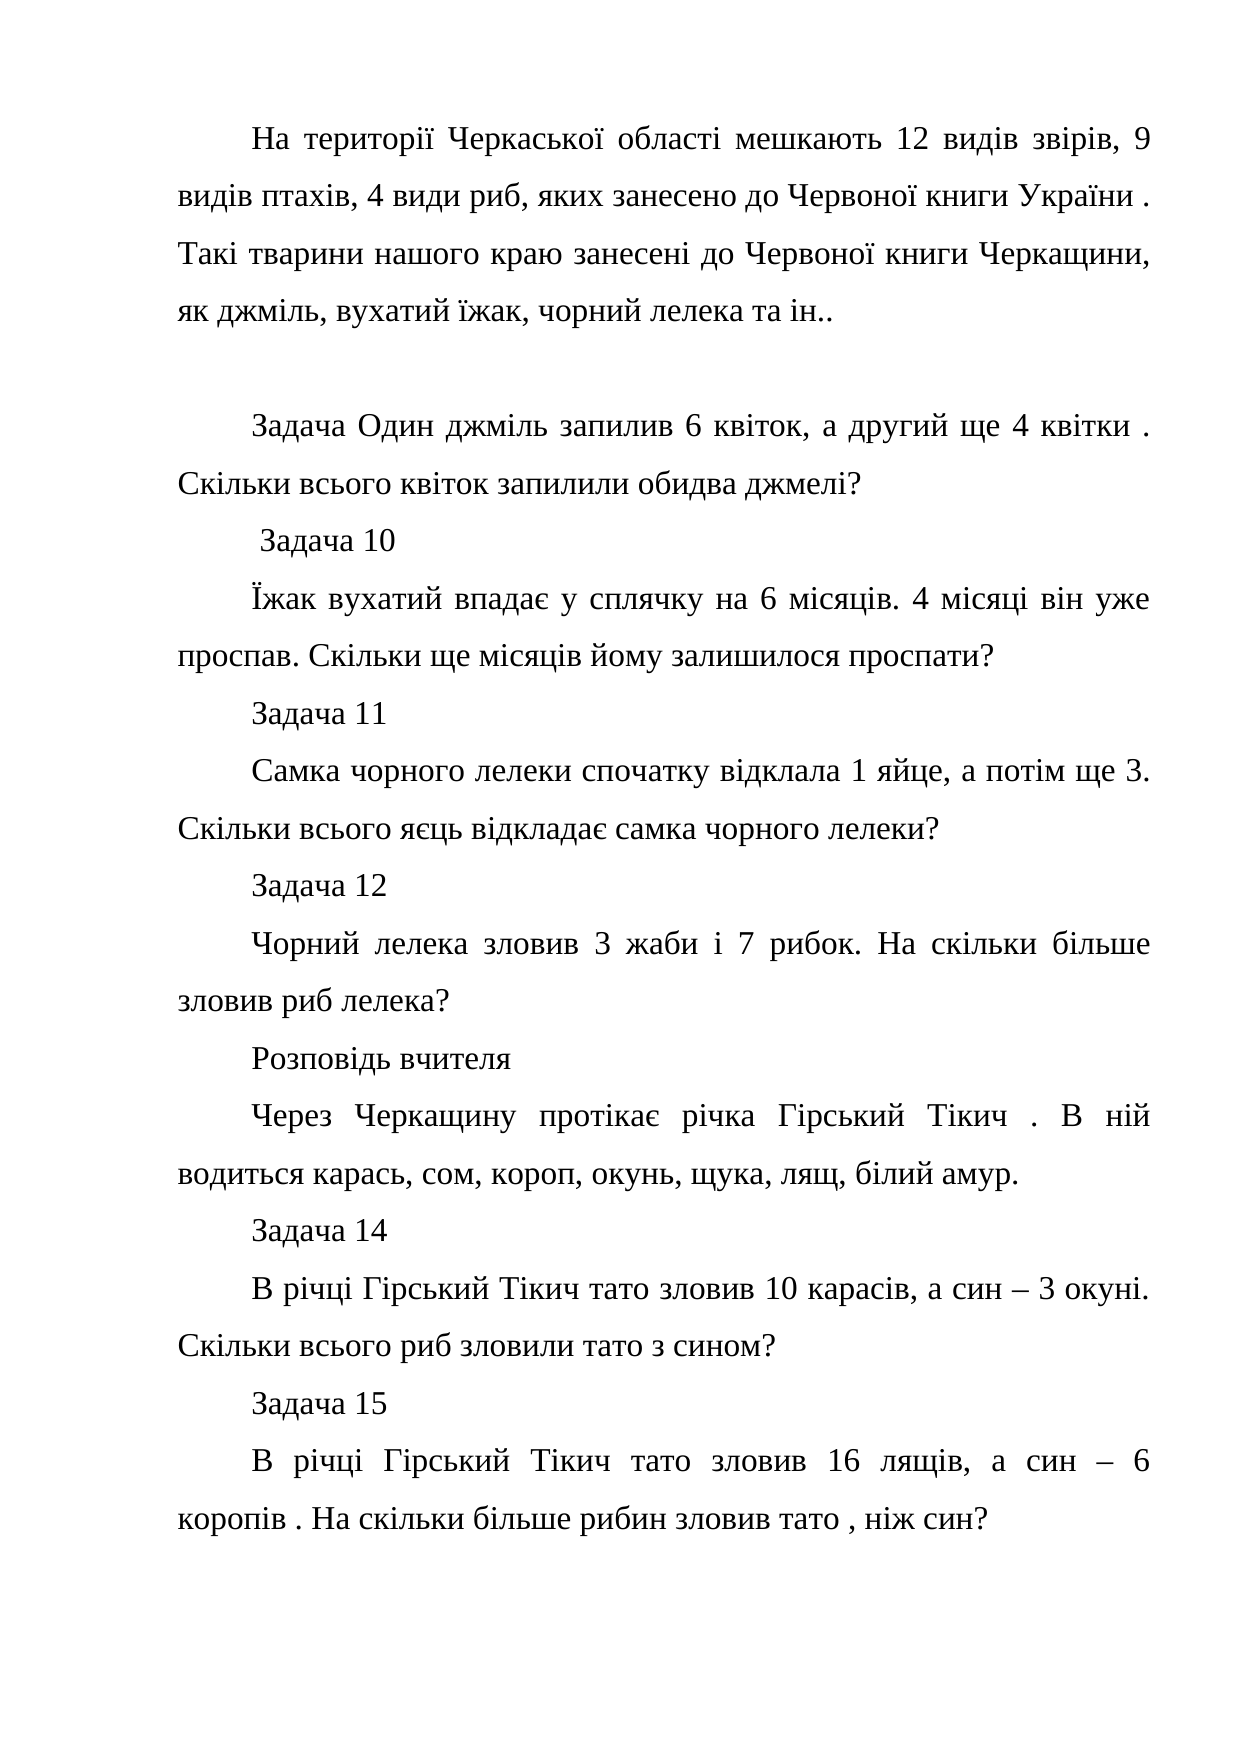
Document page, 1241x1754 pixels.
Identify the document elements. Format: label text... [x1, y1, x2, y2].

text Через Черкащину протікає річка Гірський Тікич . В ній водиться карась, сом, короп, окунь, щука, лящ, білий амур. [177, 1096, 1152, 1191]
text Задача Один джміль запилив 6 квіток, а другий ще 4 квітки . Скільки всього квіток запилили обидва джмелі? [177, 406, 1152, 501]
text Задача 15 [177, 1383, 1152, 1421]
text Задача 11 [177, 693, 1152, 731]
text Їжак вухатий впадає у сплячку на 6 місяців. 4 місяці він уже проспав. Скільки ще місяців йому залишилося проспати? [177, 578, 1152, 674]
text На території Черкаської області мешкають 12 видів звірів, 9 видів птахів, 4 види риб, яких занесено до Червоної книги України . Такі тварини нашого краю занесені до Червоної книги Черкащини, як джміль, вухатий їжак, чорний лелека та ін.. [177, 118, 1152, 329]
text Самка чорного лелеки спочатку відклала 1 яйце, а потім ще 3. Скільки всього яєць відкладає самка чорного лелеки? [177, 751, 1152, 846]
text Розповідь вчителя [177, 1038, 1152, 1076]
text Чорний лелека зловив 3 жаби і 7 рибок. На скільки більше зловив риб лелека? [177, 923, 1152, 1019]
text Задача 10 [177, 521, 1152, 559]
text В річці Гірський Тікич тато зловив 16 лящів, а син – 6 коропів . На скільки більше рибин зловив тато , ніж син? [177, 1441, 1152, 1536]
text Задача 14 [177, 1211, 1152, 1249]
text В річці Гірський Тікич тато зловив 10 карасів, а син – 3 окуні. Скільки всього риб зловили тато з сином? [177, 1268, 1152, 1364]
text Задача 12 [177, 866, 1152, 904]
